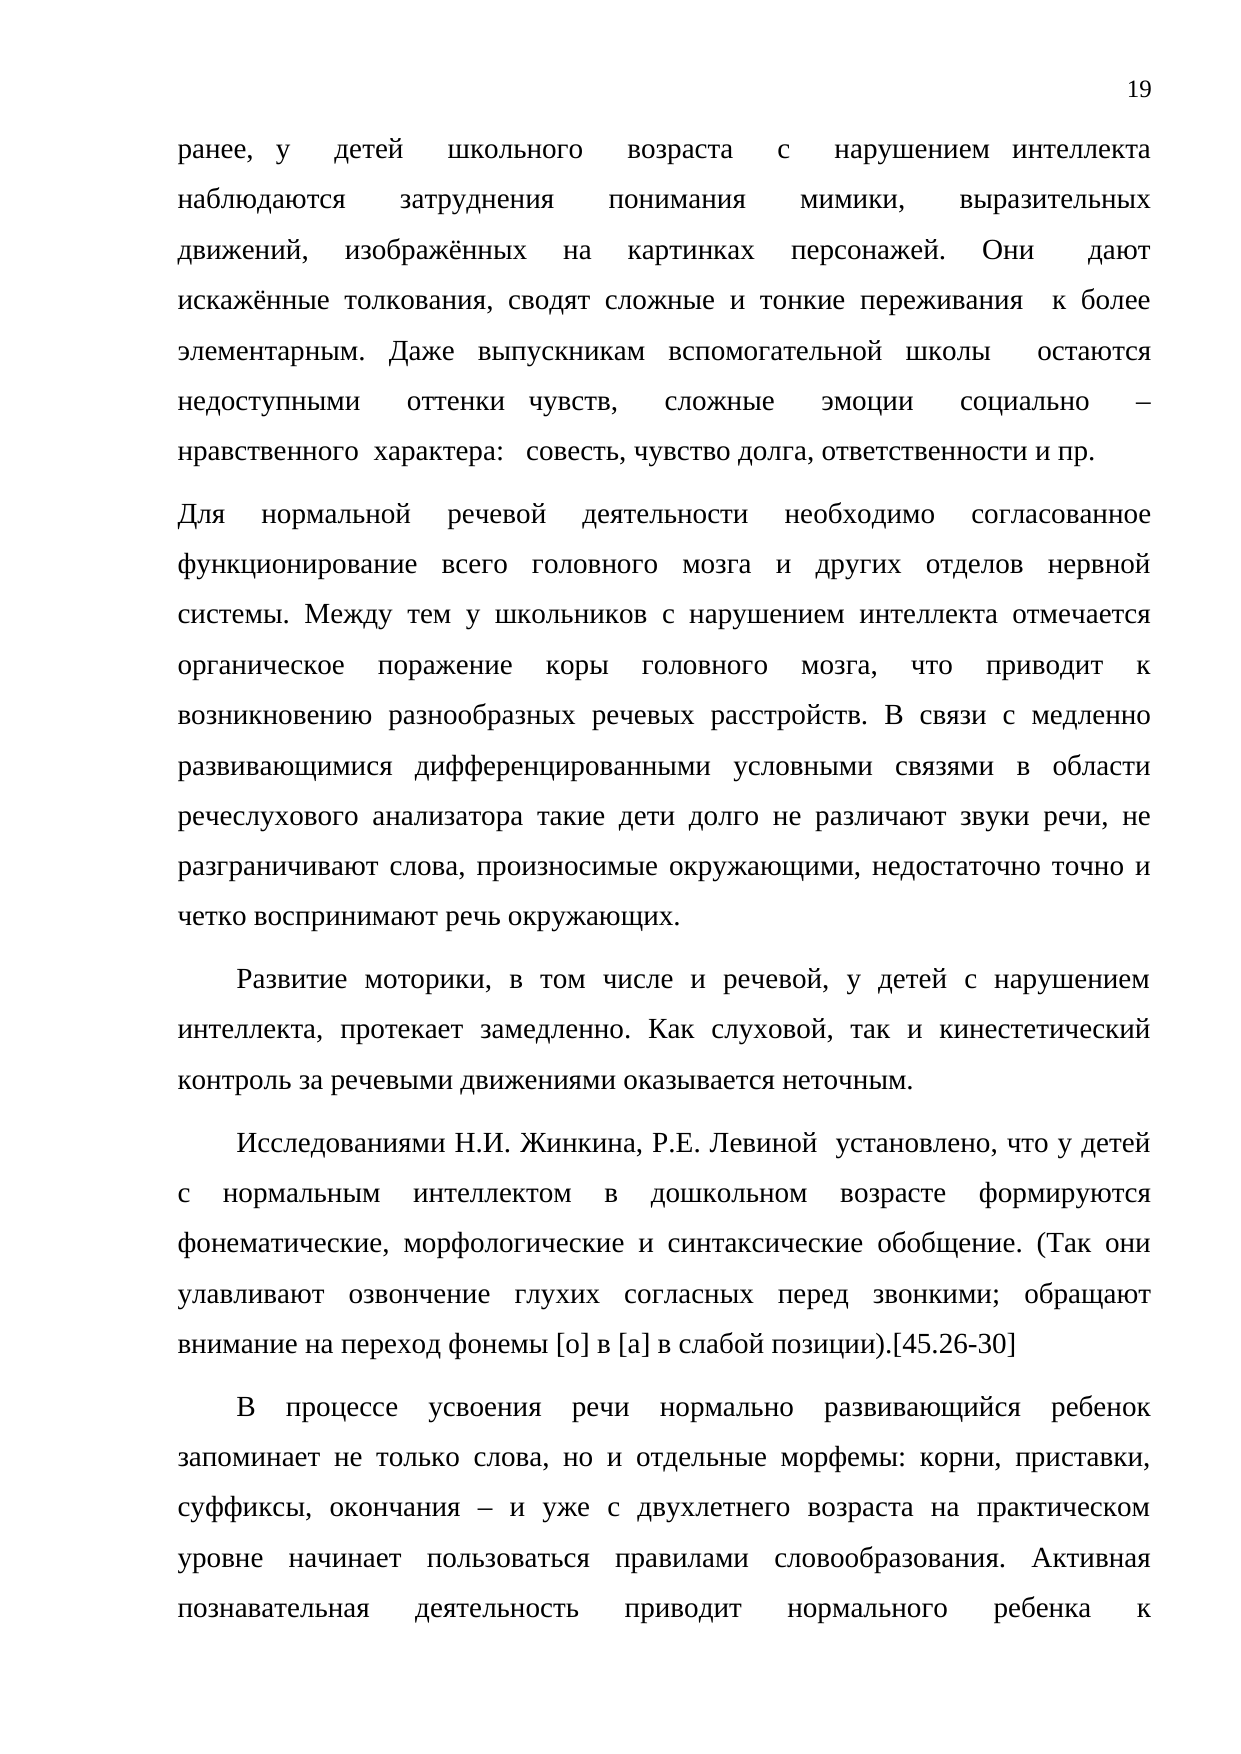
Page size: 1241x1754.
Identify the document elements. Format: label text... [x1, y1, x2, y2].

text Для нормальной речевой деятельности необходимо согласованное функционирование всего головного мозга и других отделов нервной системы. Между тем у школьников с нарушением интеллекта отмечается органическое поражение коры головного мозга, что приводит к возникновению разнообразных речевых расстройств. В связи с медленно развивающимися дифференцированными условными связями в области речеслухового анализатора такие дети долго не различают звуки речи, не разграничивают слова, произносимые окружающими, недостаточно точно и четко воспринимают речь окружающих. [177, 496, 1152, 932]
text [177, 1389, 1152, 1624]
text Развитие моторики, в том числе и речевой, у детей с нарушением интеллекта, протекает замедленно. Как слуховой, так и кинестетический контроль за речевыми движениями оказывается неточным. [177, 961, 1152, 1096]
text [177, 131, 1152, 467]
text Исследованиями Н.И. Жинкина, Р.Е. Левиной установлено, что у детей с нормальным интеллектом в дошкольном возрасте формируются фонематические, морфологические и синтаксические обобщение. (Так они улавливают озвончение глухих согласных перед звонкими; обращают внимание на переход фонемы [о] в [а] в слабой позиции).[45.26-30] [177, 1125, 1152, 1359]
